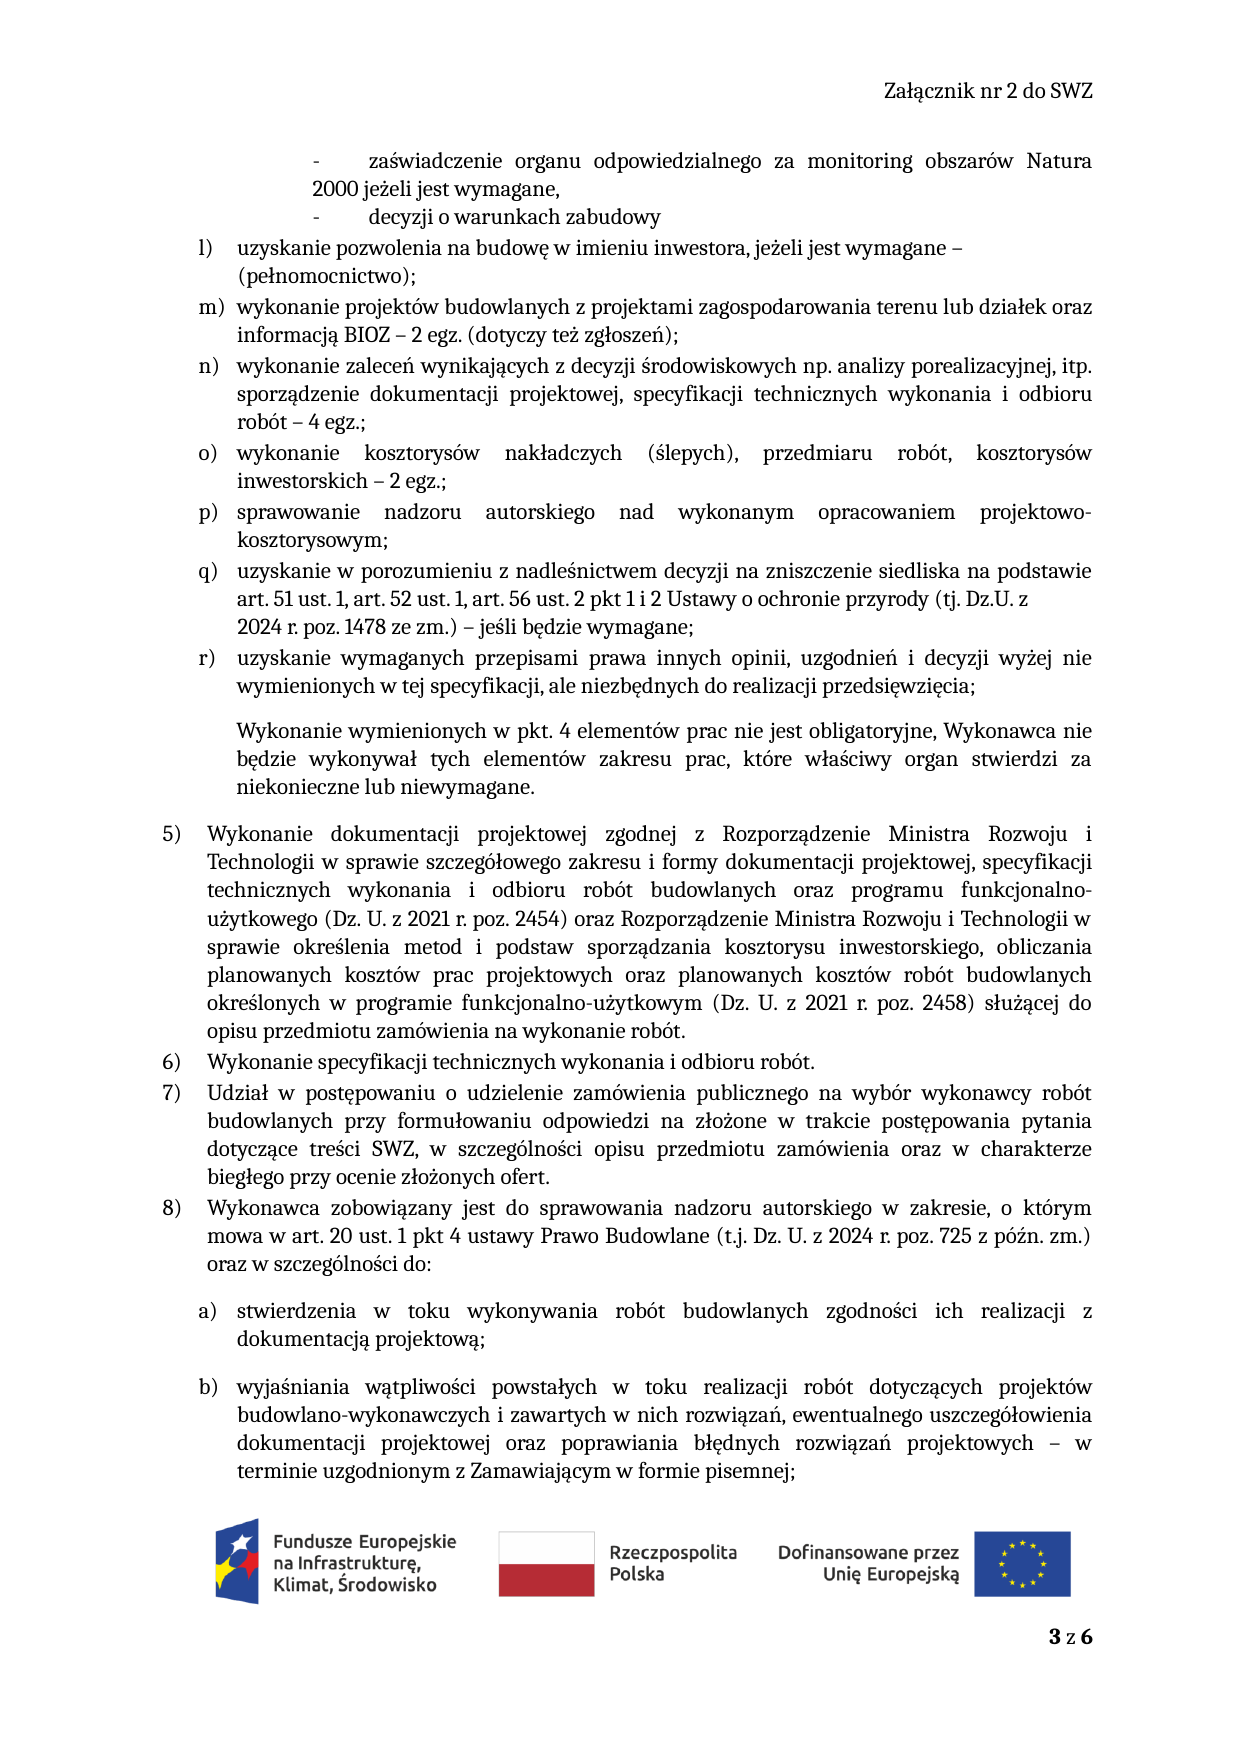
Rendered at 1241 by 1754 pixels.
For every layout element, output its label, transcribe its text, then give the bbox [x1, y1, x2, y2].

text 2024 r. poz. 1478 ze zm.) – jeśli będzie wymagane; [237, 614, 1093, 640]
list Wykonanie specyfikacji technicznych wykonania i odbioru robót. [162, 1049, 1093, 1075]
list Wykonawca zobowiązany jest do sprawowania nadzoru autorskiego w zakresie, o którym mowa w art. 20 ust. 1 pkt 4 ustawy Prawo Budowlane (t.j. Dz. U. z 2024 r. poz. 725 z późn. zm.) oraz w szczególności do: [162, 1195, 1093, 1277]
list uzyskanie pozwolenia na budowę w imieniu inwestora, jeżeli jest wymagane – [198, 234, 1093, 261]
list zaświadczenie organu odpowiedzialnego za monitoring obszarów Natura 2000 jeżeli jest wymagane, [312, 147, 1093, 202]
list sprawowanie nadzoru autorskiego nad wykonanym opracowaniem projektowo-kosztorysowym; [198, 499, 1093, 553]
list wykonanie projektów budowlanych z projektami zagospodarowania terenu lub działek oraz informacją BIOZ – 2 egz. (dotyczy też zgłoszeń); [198, 294, 1093, 348]
list uzyskanie wymaganych przepisami prawa innych opinii, uzgodnień i decyzji wyżej nie wymienionych w tej specyfikacji, ale niezbędnych do realizacji przedsięwzięcia; [198, 645, 1093, 699]
text (pełnomocnictwo); [237, 263, 1093, 289]
list stwierdzenia w toku wykonywania robót budowlanych zgodności ich realizacji z dokumentacją projektową; [198, 1298, 1093, 1353]
list wykonanie zaleceń wynikających z decyzji środowiskowych np. analizy porealizacyjnej, itp. sporządzenie dokumentacji projektowej, specyfikacji technicznych wykonania i odbioru robót – 4 egz.; [198, 353, 1093, 435]
list Wykonanie dokumentacji projektowej zgodnej z Rozporządzenie Ministra Rozwoju i Technologii w sprawie szczegółowego zakresu i formy dokumentacji projektowej, specyfikacji technicznych wykonania i odbioru robót budowlanych oraz programu funkcjonalno-użytkowego (Dz. U. z 2021 r. poz. 2454) oraz Rozporządzenie Ministra Rozwoju i Technologii w sprawie określenia metod i podstaw sporządzania kosztorysu inwestorskiego, obliczania planowanych kosztów prac projektowych oraz planowanych kosztów robót budowlanych określonych w programie funkcjonalno-użytkowym (Dz. U. z 2021 r. poz. 2458) służącej do opisu przedmiotu zamówienia na wykonanie robót. [162, 821, 1093, 1044]
list wyjaśniania wątpliwości powstałych w toku realizacji robót dotyczących projektów budowlano-wykonawczych i zawartych w nich rozwiązań, ewentualnego uszczegółowienia dokumentacji projektowej oraz poprawiania błędnych rozwiązań projektowych – w terminie uzgodnionym z Zamawiającym w formie pisemnej; [198, 1374, 1093, 1484]
list decyzji o warunkach zabudowy [312, 204, 1093, 230]
list uzyskanie w porozumieniu z nadleśnictwem decyzji na zniszczenie siedliska na podstawie art. 51 ust. 1, art. 52 ust. 1, art. 56 ust. 2 pkt 1 i 2 Ustawy o ochronie przyrody (tj. Dz.U. z [198, 558, 1093, 612]
picture [194, 1496, 1093, 1626]
list wykonanie kosztorysów nakładczych (ślepych), przedmiaru robót, kosztorysów inwestorskich – 2 egz.; [198, 440, 1093, 494]
text Wykonanie wymienionych w pkt. 4 elementów prac nie jest obligatoryjne, Wykonawca nie będzie wykonywał tych elementów zakresu prac, które właściwy organ stwierdzi za niekonieczne lub niewymagane. [236, 717, 1093, 800]
list Udział w postępowaniu o udzielenie zamówienia publicznego na wybór wykonawcy robót budowlanych przy formułowaniu odpowiedzi na złożone w trakcie postępowania pytania dotyczące treści SWZ, w szczególności opisu przedmiotu zamówienia oraz w charakterze biegłego przy ocenie złożonych ofert. [162, 1079, 1093, 1190]
